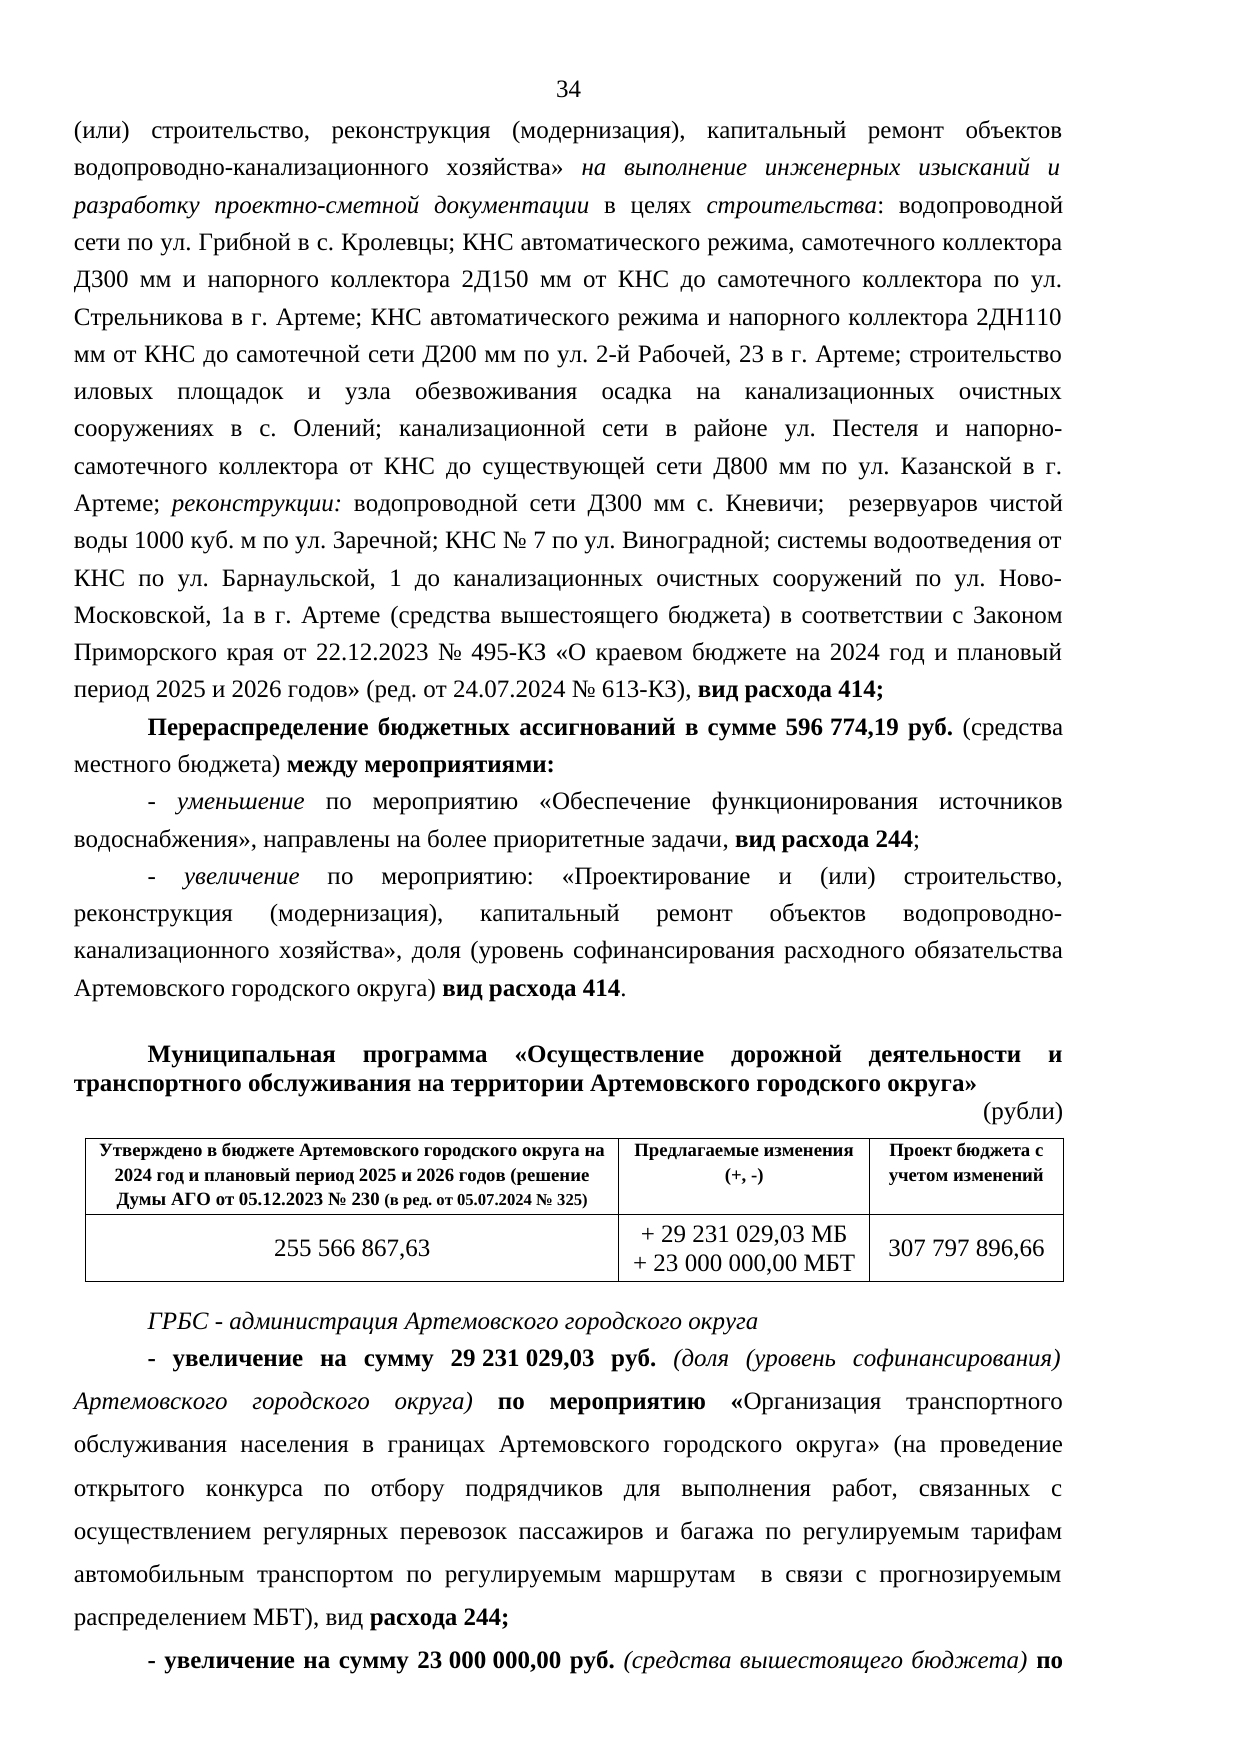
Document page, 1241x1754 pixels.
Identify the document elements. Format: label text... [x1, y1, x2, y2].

text (рубли) [74, 1096, 1063, 1125]
text - увеличение по мероприятию: «Проектирование и (или) строительство, реконструкция (модернизация), капитальный ремонт объектов водопроводно-канализационного хозяйства», доля (уровень софинансирования расходного обязательства Артемовского городского округа) вид расхода 414. [74, 861, 1063, 1002]
list ГРБС - администрация Артемовского городского округа [74, 1306, 1063, 1335]
table_header Проект бюджета с учетом изменений [870, 1139, 1063, 1214]
text Перераспределение бюджетных ассигнований в сумме 596 774,19 руб. (средства местного бюджета) между мероприятиями: [74, 712, 1063, 778]
text - уменьшение по мероприятию «Обеспечение функционирования источников водоснабжения», направлены на более приоритетные задачи, вид расхода 244; [74, 786, 1063, 852]
table_cell 255 566 867,63 [86, 1215, 618, 1281]
table_cell + 29 231 029,03 МБ + 23 000 000,00 МБТ [619, 1215, 869, 1281]
text - увеличение на сумму 29 231 029,03 руб. (доля (уровень софинансирования) Артемовского городского округа) по мероприятию «Организация транспортного обслуживания населения в границах Артемовского городского округа» (на проведение открытого конкурса по отбору подрядчиков для выполнения работ, связанных с осуществлением регулярных перевозок пассажиров и багажа по регулируемым тарифам автомобильным транспортом по регулируемым маршрутам в связи с прогнозируемым распределением МБТ), вид расхода 244; [74, 1343, 1063, 1631]
table_cell 307 797 896,66 [870, 1215, 1063, 1281]
text Муниципальная программа «Осуществление дорожной деятельности и транспортного обслуживания на территории Артемовского городского округа» [74, 1039, 1063, 1096]
table_header Предлагаемые изменения (+, -) [619, 1139, 869, 1214]
table_header Утверждено в бюджете Артемовского городского округа на 2024 год и плановый период 2025 и 2026 годов (решение Думы АГО от 05.12.2023 № 230 (в ред. от 05.07.2024 № 325) [86, 1139, 618, 1214]
